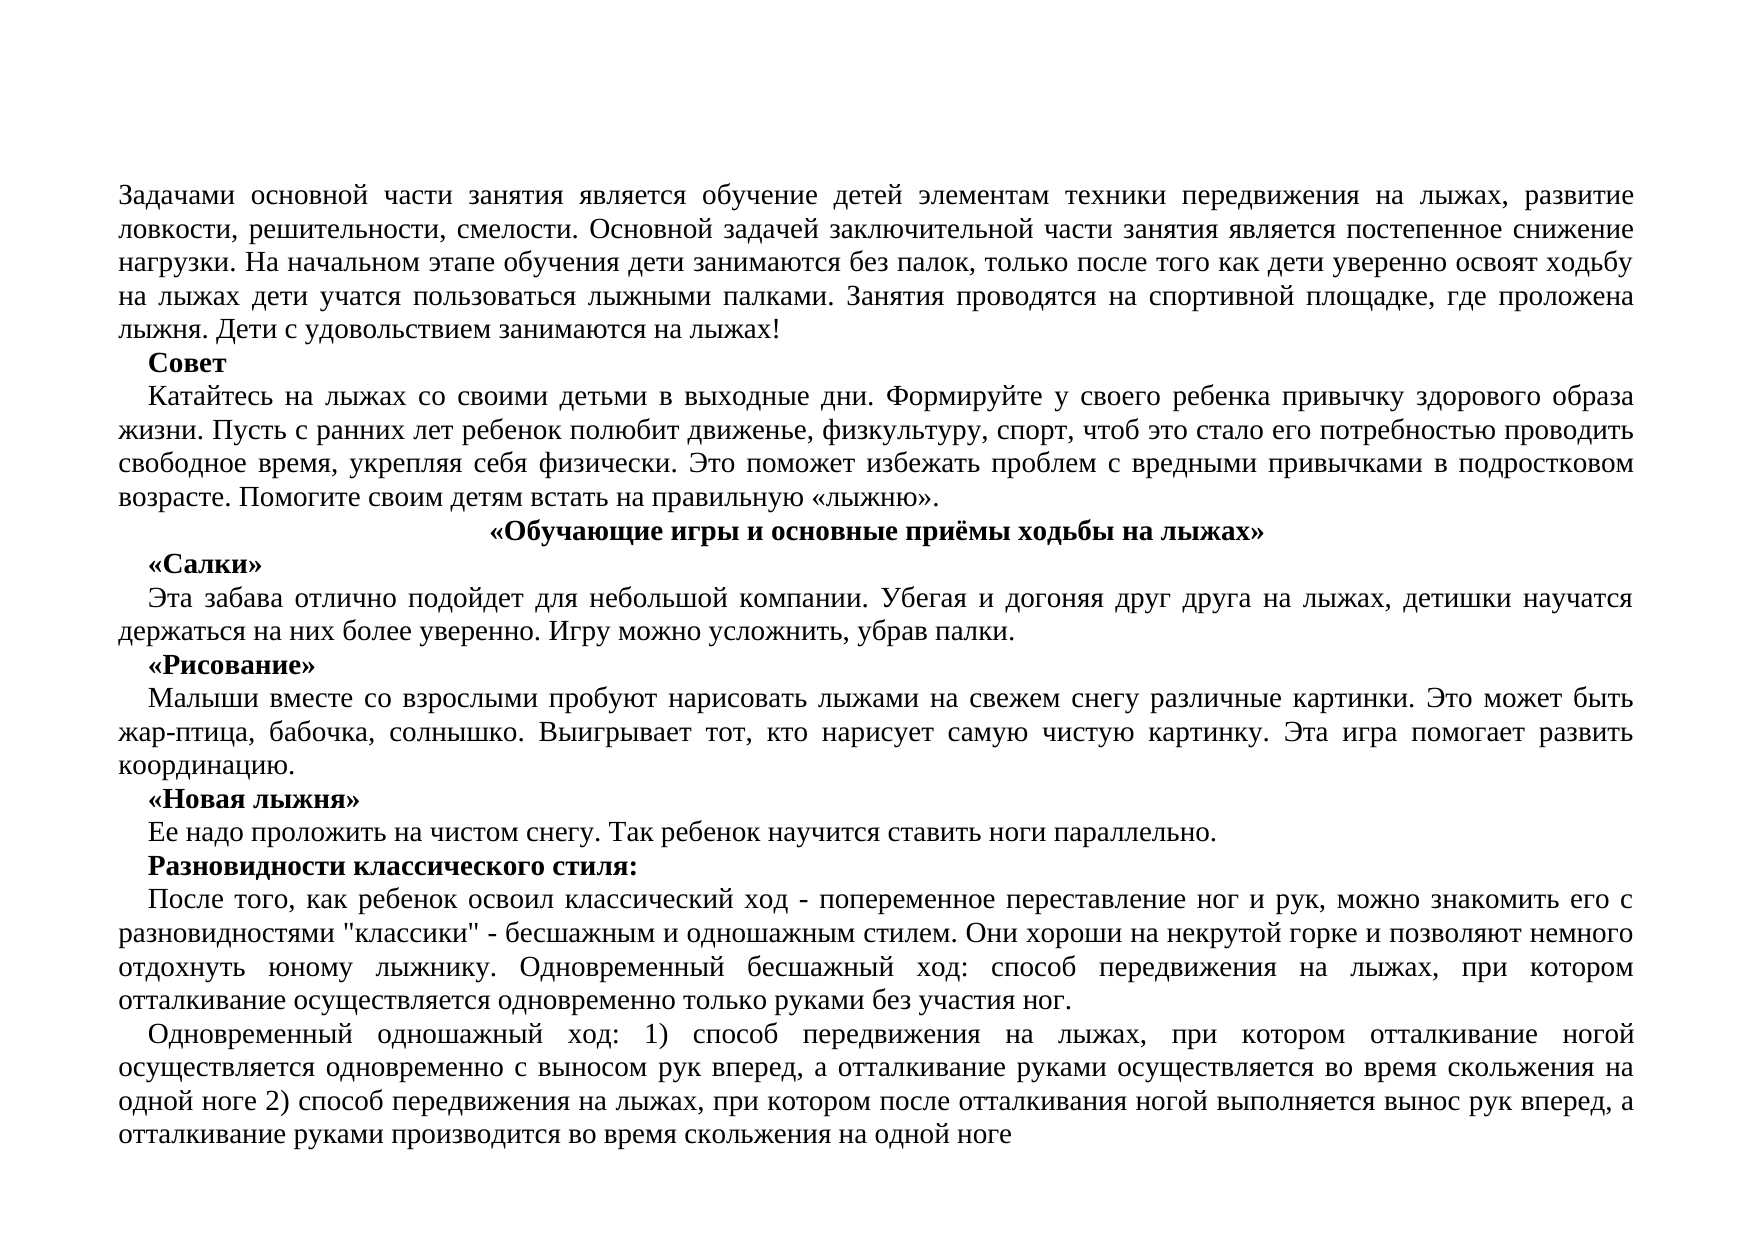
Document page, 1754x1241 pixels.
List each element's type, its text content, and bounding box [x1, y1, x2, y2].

text «Обучающие игры и основные приёмы ходьбы на лыжах» [118, 513, 1636, 546]
text Эта забава отлично подойдет для небольшой компании. Убегая и догоняя друг друга на лыжах, детишки научатся держаться на них более уверенно. Игру можно усложнить, убрав палки. [118, 580, 1636, 647]
text После того, как ребенок освоил классический ход - попеременное переставление ног и рук, можно знакомить его с разновидностями "классики" - бесшажным и одношажным стилем. Они хороши на некрутой горке и позволяют немного отдохнуть юному лыжнику. Одновременный бесшажный ход: способ передвижения на лыжах, при котором отталкивание осуществляется одновременно только руками без участия ног. [118, 882, 1636, 1016]
text Малыши вместе со взрослыми пробуют нарисовать лыжами на свежем снегу различные картинки. Это может быть жар-птица, бабочка, солнышко. Выигрывает тот, кто нарисует самую чистую картинку. Эта игра помогает развить координацию. [118, 680, 1636, 781]
text «Салки» [118, 546, 1636, 580]
text Одновременный одношажный ход: 1) способ передвижения на лыжах, при котором отталкивание ногой осуществляется одновременно с выносом рук вперед, а отталкивание руками осуществляется во время скольжения на одной ноге 2) способ передвижения на лыжах, при котором после отталкивания ногой выполняется вынос рук вперед, а отталкивание руками производится во время скольжения на одной ноге [118, 1016, 1636, 1150]
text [118, 177, 1636, 345]
text Разновидности классического стиля: [118, 848, 1636, 882]
text Ее надо проложить на чистом снегу. Так ребенок научится ставить ноги параллельно. [118, 814, 1636, 848]
text Совет [118, 345, 1636, 378]
text Катайтесь на лыжах со своими детьми в выходные дни. Формируйте у своего ребенка привычку здорового образа жизни. Пусть с ранних лет ребенок полюбит движенье, физкультуру, спорт, чтоб это стало его потребностью проводить свободное время, укрепляя себя физически. Это поможет избежать проблем с вредными привычками в подростковом возрасте. Помогите своим детям встать на правильную «лыжню». [118, 378, 1636, 513]
text «Новая лыжня» [118, 781, 1636, 814]
text «Рисование» [118, 647, 1636, 680]
